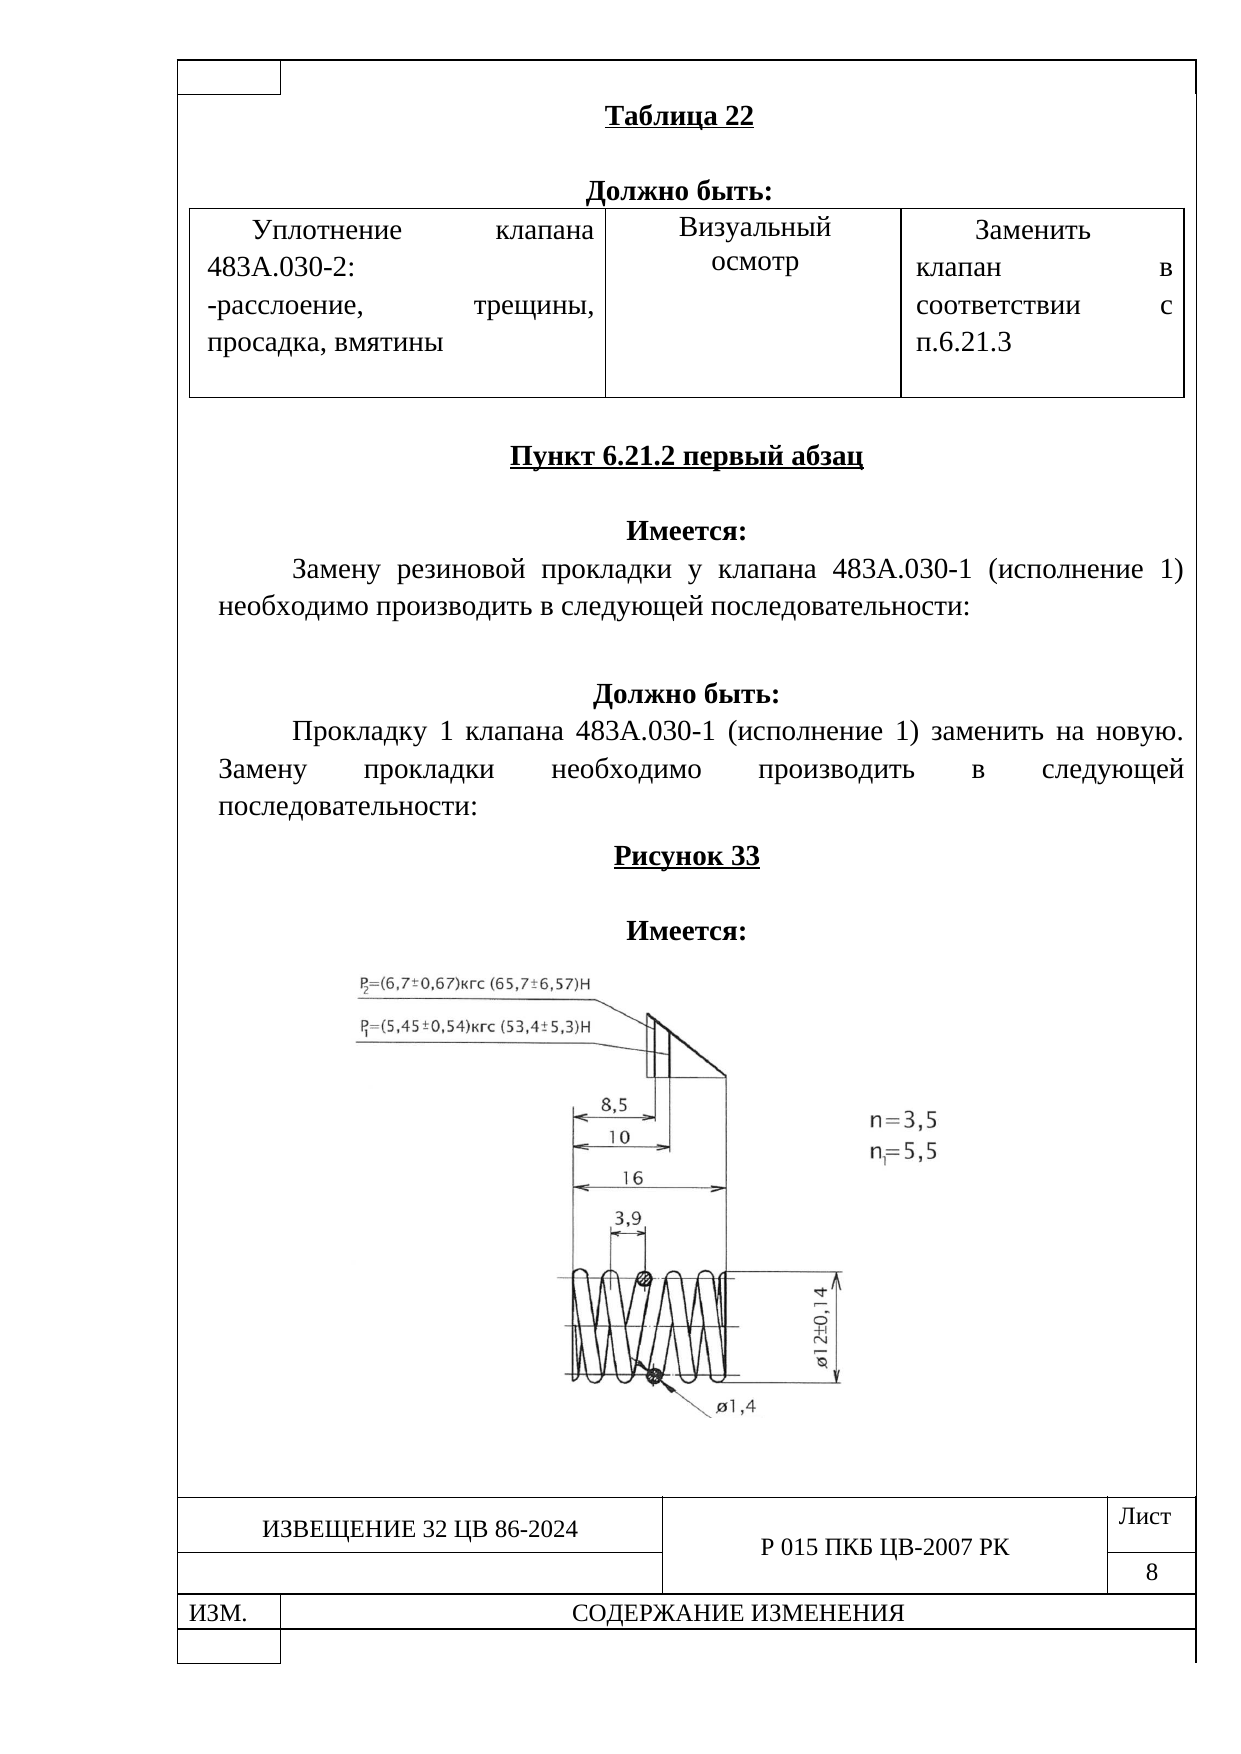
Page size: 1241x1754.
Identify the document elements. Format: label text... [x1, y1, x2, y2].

table_cell Р 015 ПКБ ЦВ-2007 РК [663, 1498, 1107, 1593]
table_cell СОДЕРЖАНИЕ ИЗМЕНЕНИЯ [281, 1595, 1195, 1628]
picture [342, 969, 977, 1417]
table_cell [281, 61, 1195, 94]
table_cell Таблица 22 Должно быть: Пункт 6.21.2 первый абзац Имеется: Замену резиновой прокладки у клапана 483А.030-1 (исполнение 1) необходимо производить в следующей последовательности: Должно быть: Прокладку 1 клапана 483А.030-1 (исполнение 1) заменить на новую. Замену прокладки необходимо производить в следующей последовательности: Рисунок 33 Имеется: [178, 94, 1196, 1496]
table_cell ИЗМ. [178, 1595, 280, 1628]
table_cell [281, 1630, 1195, 1663]
table_cell ИЗВЕЩЕНИЕ 32 ЦВ 86-2024 [178, 1498, 662, 1552]
table_cell [178, 1553, 662, 1593]
table_cell 8 [1108, 1553, 1195, 1593]
table_cell [178, 1630, 280, 1663]
table_cell [178, 61, 280, 94]
table_cell Лист [1108, 1498, 1195, 1552]
